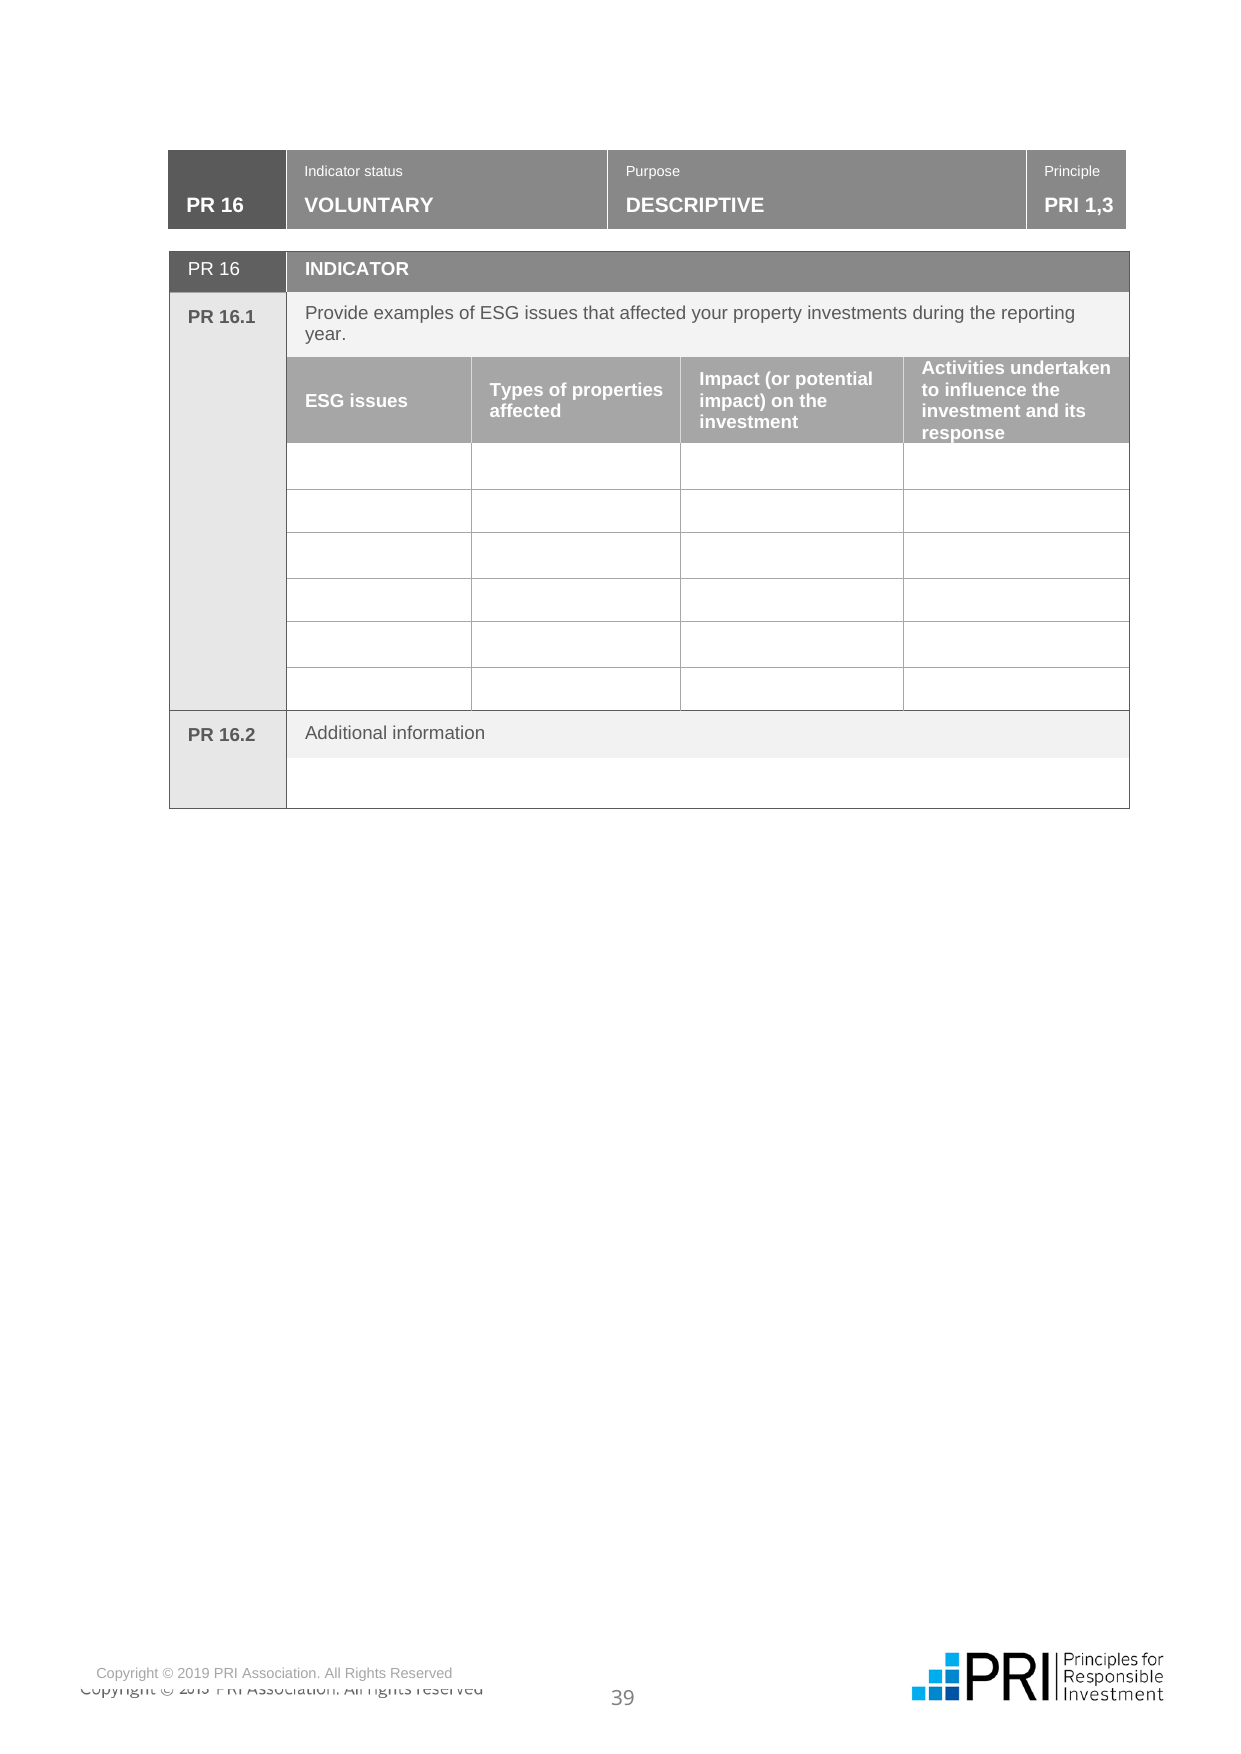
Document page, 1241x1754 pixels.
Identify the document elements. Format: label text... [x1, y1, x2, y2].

picture [0, 1557, 1241, 1751]
table_cell [287, 668, 471, 710]
table_cell [287, 533, 471, 578]
table_cell [681, 490, 903, 532]
table_header Principle [1027, 150, 1126, 186]
table_cell [287, 758, 1129, 808]
table_cell ESG issues [287, 357, 471, 443]
table_cell Impact (or potential impact) on the investment [681, 357, 903, 443]
table_cell [681, 668, 903, 710]
table_header [168, 150, 286, 186]
table_header Indicator status [287, 150, 607, 186]
table_cell [904, 533, 1129, 578]
table_cell [681, 622, 903, 667]
table_cell [287, 579, 471, 621]
table_cell [472, 443, 680, 489]
table_header INDICATOR [287, 252, 1129, 292]
table_cell [904, 443, 1129, 489]
table_cell [681, 579, 903, 621]
table_cell [170, 357, 286, 710]
table_header PR 16 [170, 252, 286, 292]
table_cell DESCRIPTIVE [608, 186, 1026, 229]
table_cell VOLUNTARY [287, 186, 607, 229]
table_cell PR 16.2 [170, 711, 286, 758]
table_cell [472, 490, 680, 532]
table_cell [472, 579, 680, 621]
table_cell [472, 533, 680, 578]
table_cell [904, 622, 1129, 667]
table_header Purpose [608, 150, 1026, 186]
table_cell [904, 579, 1129, 621]
table_cell [904, 668, 1129, 710]
table_cell PR 16.1 [170, 293, 286, 357]
table_cell Provide examples of ESG issues that affected your property investments during the reporting year. [287, 292, 1129, 357]
table_cell [472, 668, 680, 710]
table_cell [170, 758, 286, 808]
table_cell PR 16 [168, 186, 286, 229]
table_cell PRI 1,3 [1027, 186, 1126, 229]
table_cell Activities undertaken to influence the investment and its response [904, 357, 1129, 443]
table_cell [287, 443, 471, 489]
table_cell [681, 533, 903, 578]
table_cell [904, 490, 1129, 532]
table_cell [287, 490, 471, 532]
table_cell [681, 443, 903, 489]
table_cell Types of properties affected [472, 357, 680, 443]
table_cell [472, 622, 680, 667]
table_cell [287, 622, 471, 667]
table_cell Additional information [287, 711, 1129, 758]
